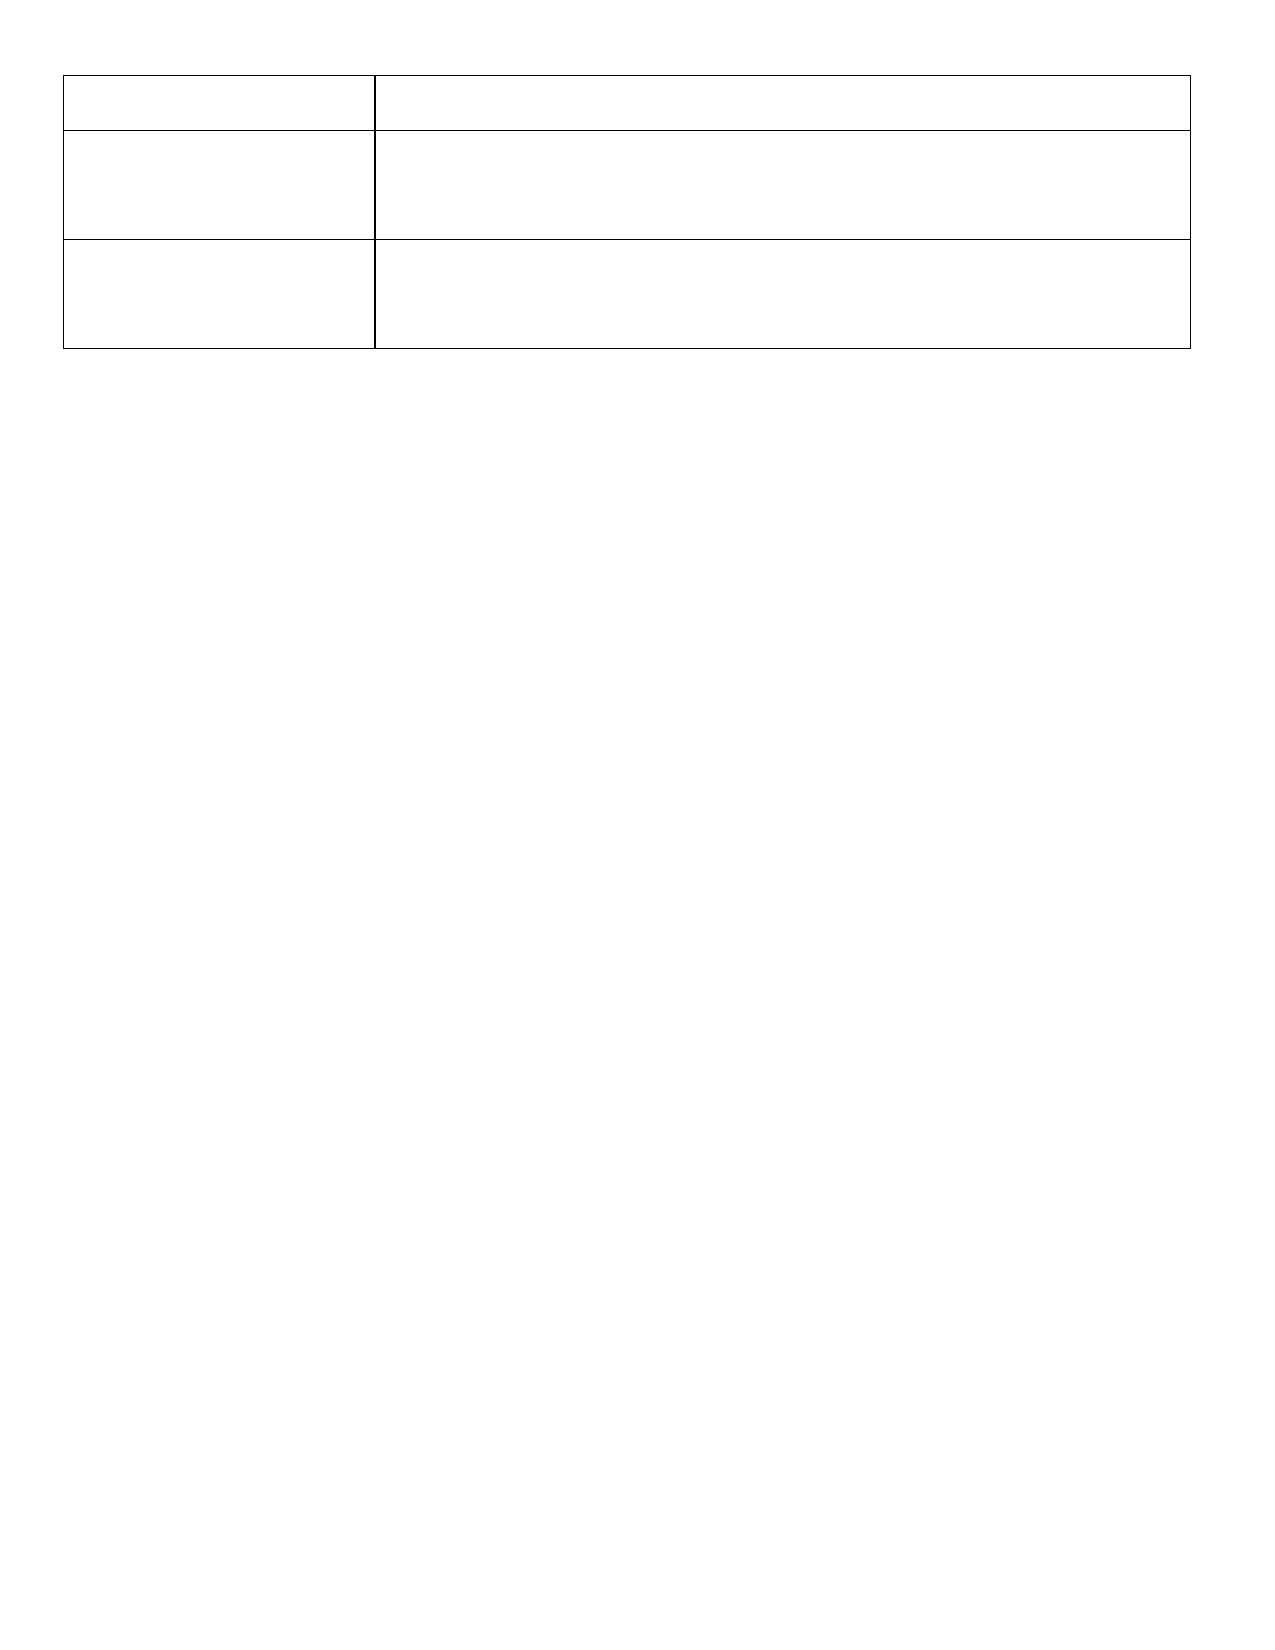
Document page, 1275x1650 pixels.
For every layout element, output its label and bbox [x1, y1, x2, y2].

table_cell [376, 131, 1190, 239]
table_cell [64, 131, 374, 239]
table_cell [64, 240, 374, 348]
table_cell [376, 240, 1190, 348]
table_cell [376, 76, 1190, 130]
table_cell [64, 76, 374, 130]
